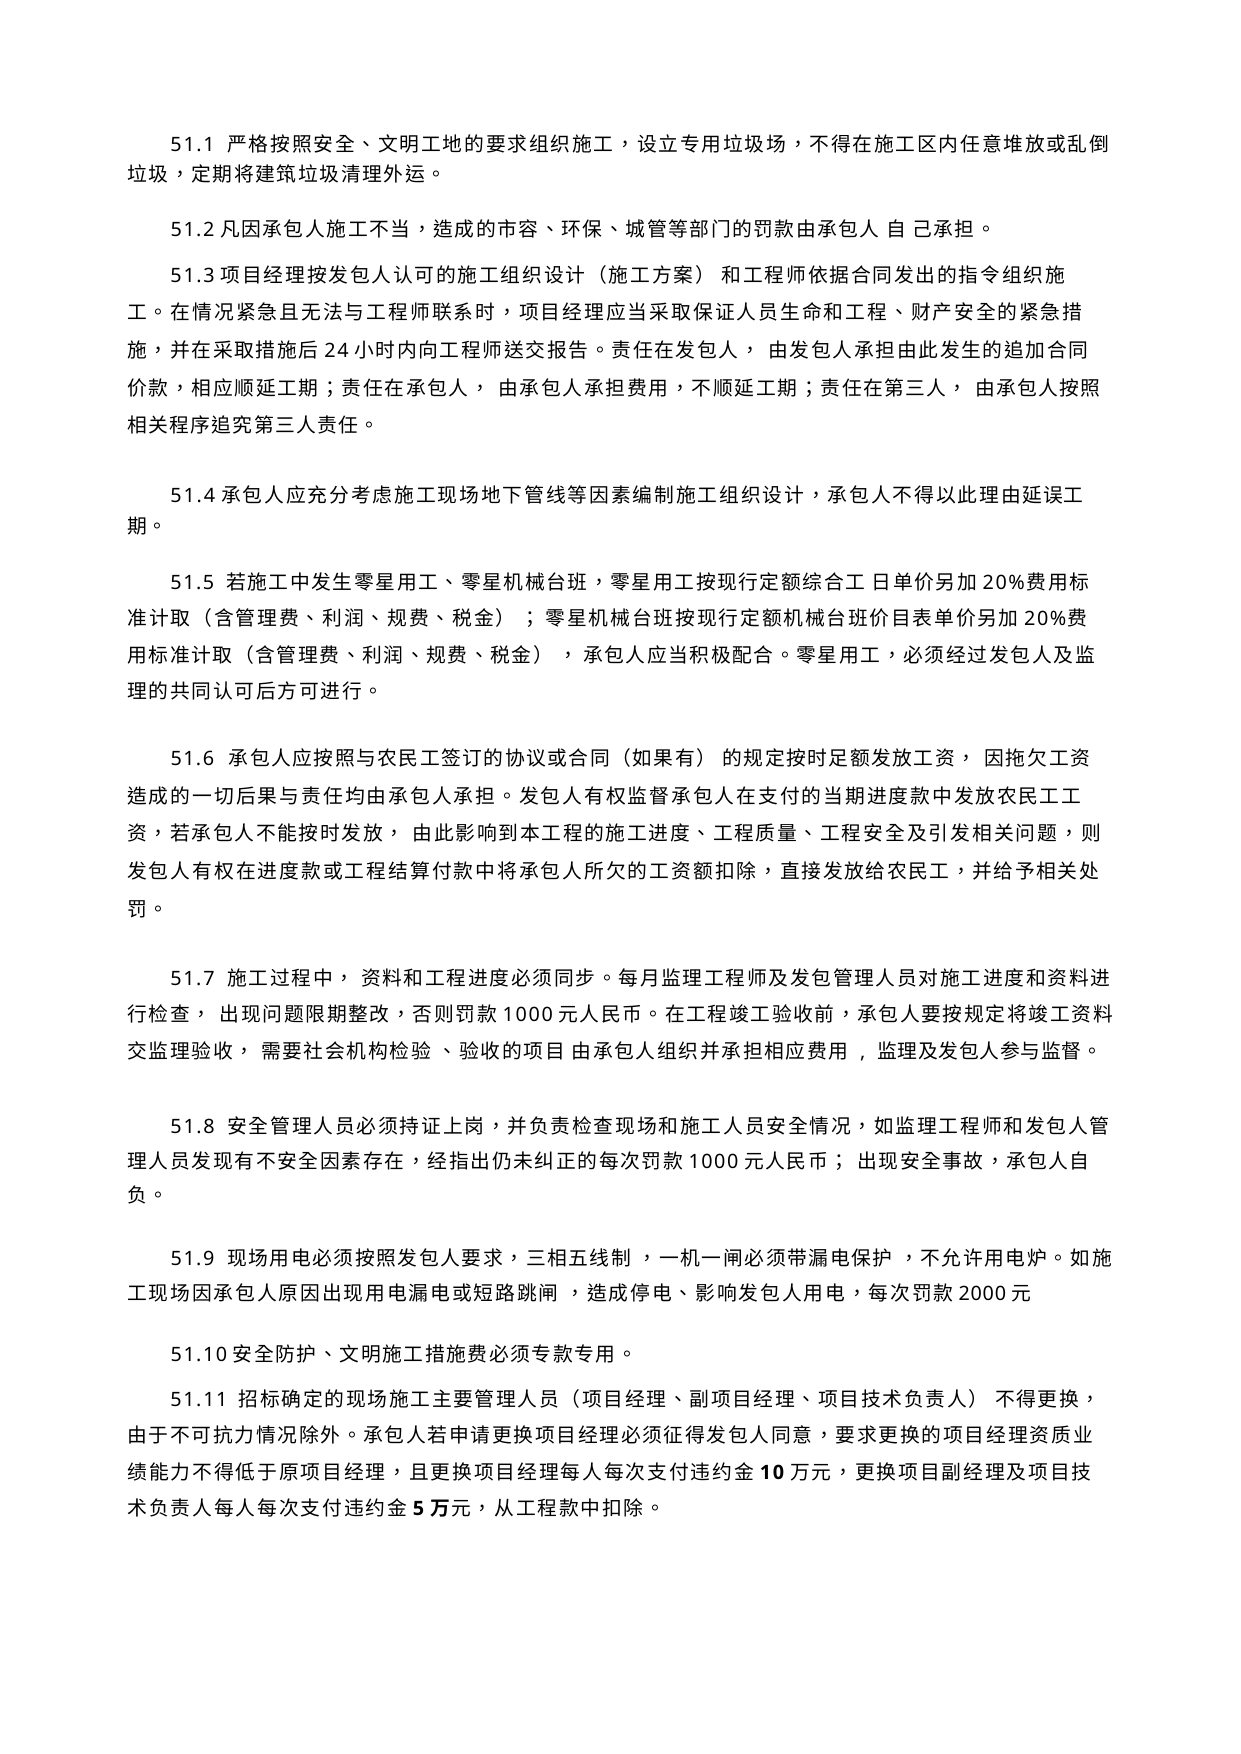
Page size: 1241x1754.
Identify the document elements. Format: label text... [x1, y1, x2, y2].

text 51.10安全防护、文明施工措施费必须专款专用。 [170, 1341, 1113, 1367]
text 51.6 承包人应按照与农民工签订的协议或合同（如果有） 的规定按时足额发放工资， 因拖欠工资造成的一切后果与责任均由承包人承担。发包人有权监督承包人在支付的当期进度款中发放农民工工资，若承包人不能按时发放， 由此影响到本工程的施工进度、工程质量、工程安全及引发相关问题，则发包人有权在进度款或工程结算付款中将承包人所欠的工资额扣除，直接发放给农民工，并给予相关处罚。 [127, 744, 1103, 922]
text 51.7 施工过程中， 资料和工程进度必须同步。每月监理工程师及发包管理人员对施工进度和资料进行检查， 出现问题限期整改，否则罚款1000元人民币。在工程竣工验收前，承包人要按规定将竣工资料交监理验收， 需要社会机构检验 、验收的项目 由承包人组织并承担相应费用 , 监理及发包人参与监督。 [127, 964, 1113, 1064]
text 51.3项目经理按发包人认可的施工组织设计（施工方案） 和工程师依据合同发出的指令组织施工。在情况紧急且无法与工程师联系时，项目经理应当采取保证人员生命和工程、财产安全的紧急措施，并在采取措施后24小时内向工程师送交报告。责任在发包人， 由发包人承担由此发生的追加合同价款，相应顺延工期；责任在承包人， 由承包人承担费用，不顺延工期；责任在第三人， 由承包人按照相关程序追究第三人责任。 [127, 261, 1103, 439]
text 51.9 现场用电必须按照发包人要求，三相五线制 ，一机一闸必须带漏电保护 ，不允许用电炉。如施工现场因承包人原因出现用电漏电或短路跳闸 ，造成停电、影响发包人用电，每次罚款2000元 [127, 1244, 1113, 1306]
text 51.5 若施工中发生零星用工、零星机械台班，零星用工按现行定额综合工 日单价另加20%费用标准计取（含管理费、利润、规费、税金） ； 零星机械台班按现行定额机械台班价目表单价另加20%费用标准计取（含管理费、利润、规费、税金） ， 承包人应当积极配合。零星用工，必须经过发包人及监理的共同认可后方可进行。 [127, 568, 1104, 704]
text 51.11 招标确定的现场施工主要管理人员（项目经理、副项目经理、项目技术负责人） 不得更换， 由于不可抗力情况除外。承包人若申请更换项目经理必须征得发包人同意，要求更换的项目经理资质业绩能力不得低于原项目经理，且更换项目经理每人每次支付违约金10万元，更换项目副经理及项目技术负责人每人每次支付违约金5万元，从工程款中扣除。 [127, 1385, 1102, 1521]
text 51.1 严格按照安全、文明工地的要求组织施工，设立专用垃圾场，不得在施工区内任意堆放或乱倒垃圾，定期将建筑垃圾清理外运。 [127, 130, 1113, 188]
text 51.4承包人应充分考虑施工现场地下管线等因素编制施工组织设计，承包人不得以此理由延误工期。 [127, 481, 1102, 539]
text 51.2凡因承包人施工不当，造成的市容、环保、城管等部门的罚款由承包人 自 己承担。 [170, 216, 1113, 242]
text 51.8 安全管理人员必须持证上岗，并负责检查现场和施工人员安全情况，如监理工程师和发包人管理人员发现有不安全因素存在，经指出仍未纠正的每次罚款1000元人民币； 出现安全事故，承包人自负。 [127, 1112, 1113, 1208]
